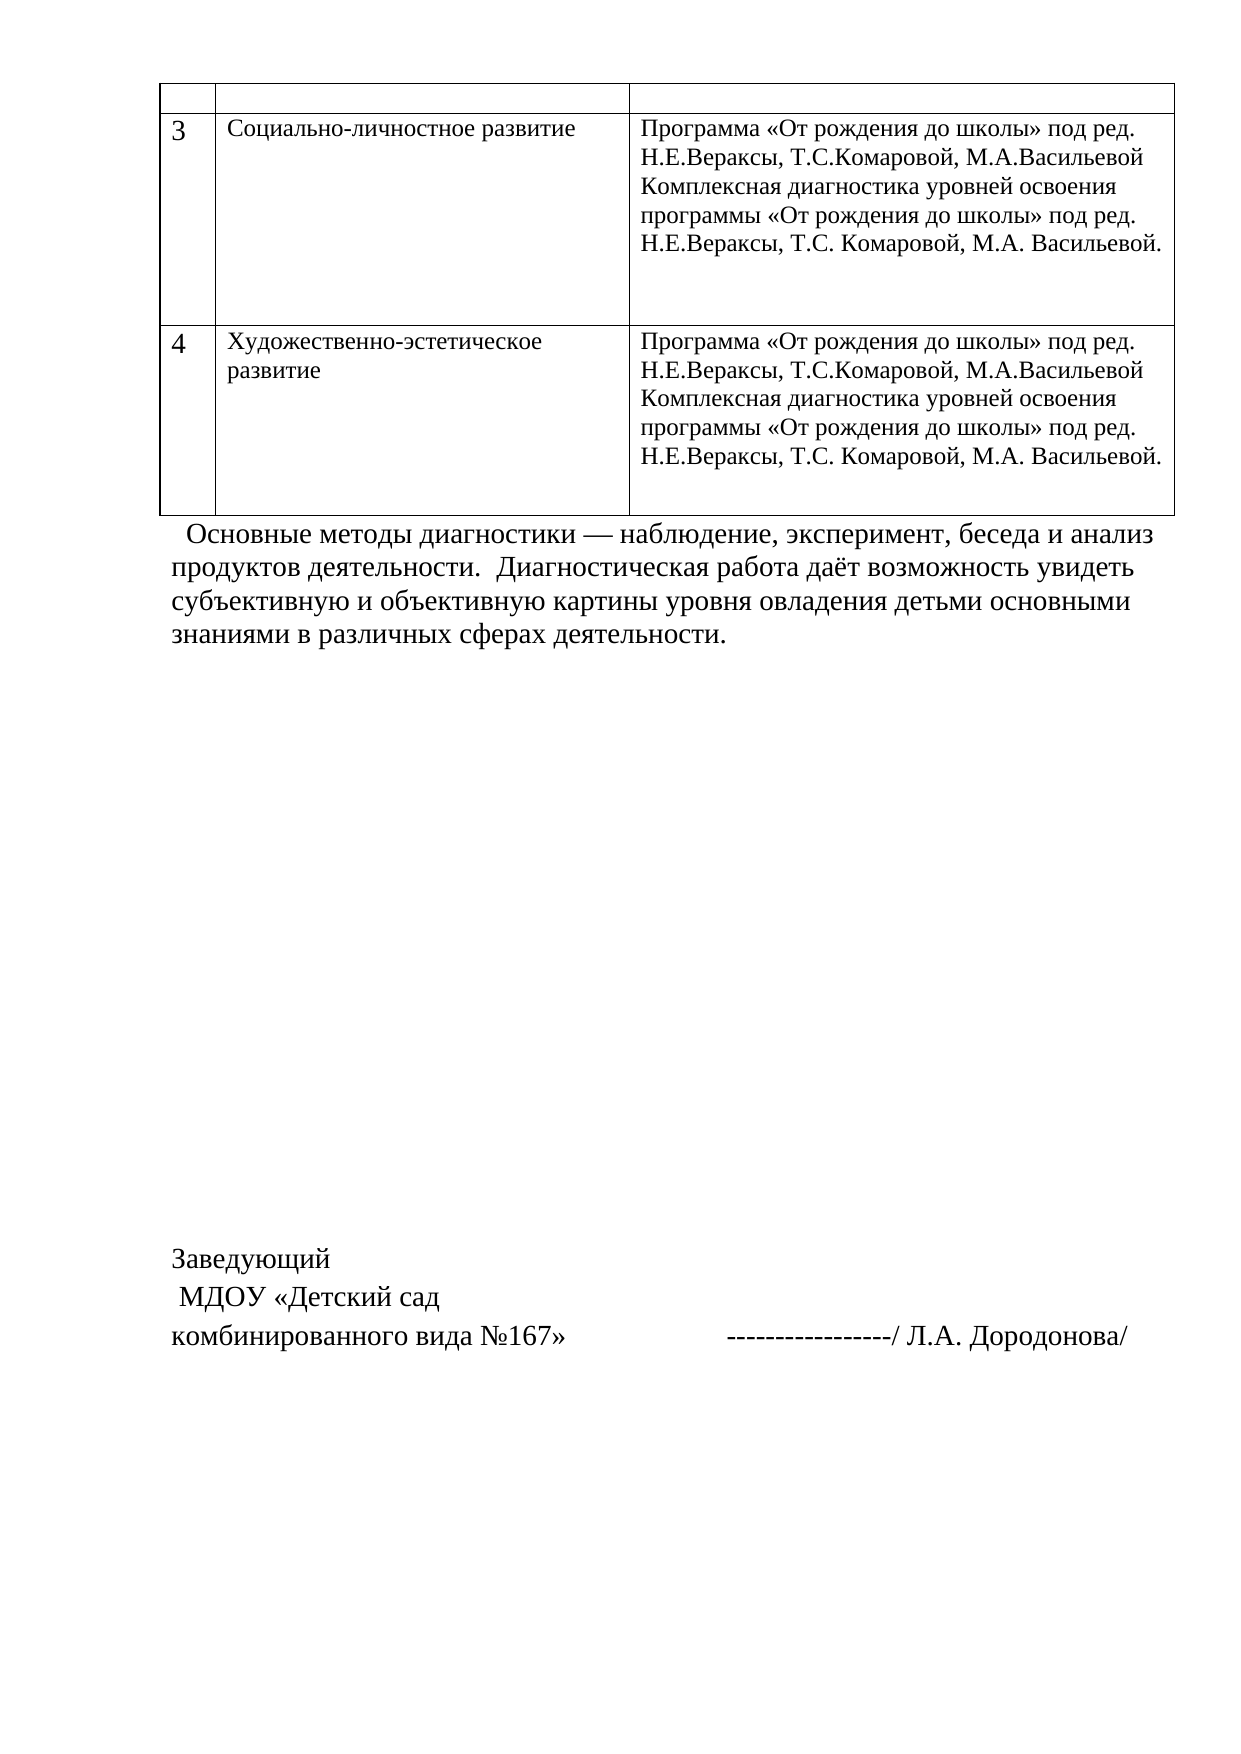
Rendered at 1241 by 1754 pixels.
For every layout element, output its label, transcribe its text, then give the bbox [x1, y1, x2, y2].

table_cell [630, 114, 1174, 325]
text комбинированного вида №167» -----------------/ Л.А. Дородонова/ [171, 1318, 1163, 1351]
table_cell Художественно-эстетическое развитие [216, 326, 629, 515]
table_cell 4 [161, 326, 215, 515]
text Заведующий [171, 1241, 1163, 1274]
text Основные методы диагностики — наблюдение, эксперимент, беседа и анализ продуктов деятельности. Диагностическая работа даёт возможность увидеть субъективную и объективную картины уровня овладения детьми основными знаниями в различных сферах деятельности. [171, 516, 1163, 650]
table_cell 2 [161, 84, 215, 112]
table_cell 3 [161, 114, 215, 325]
table_cell Социально-личностное развитие [216, 114, 629, 325]
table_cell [216, 84, 629, 112]
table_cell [630, 84, 1174, 112]
text МДОУ «Детский сад [171, 1279, 1163, 1313]
